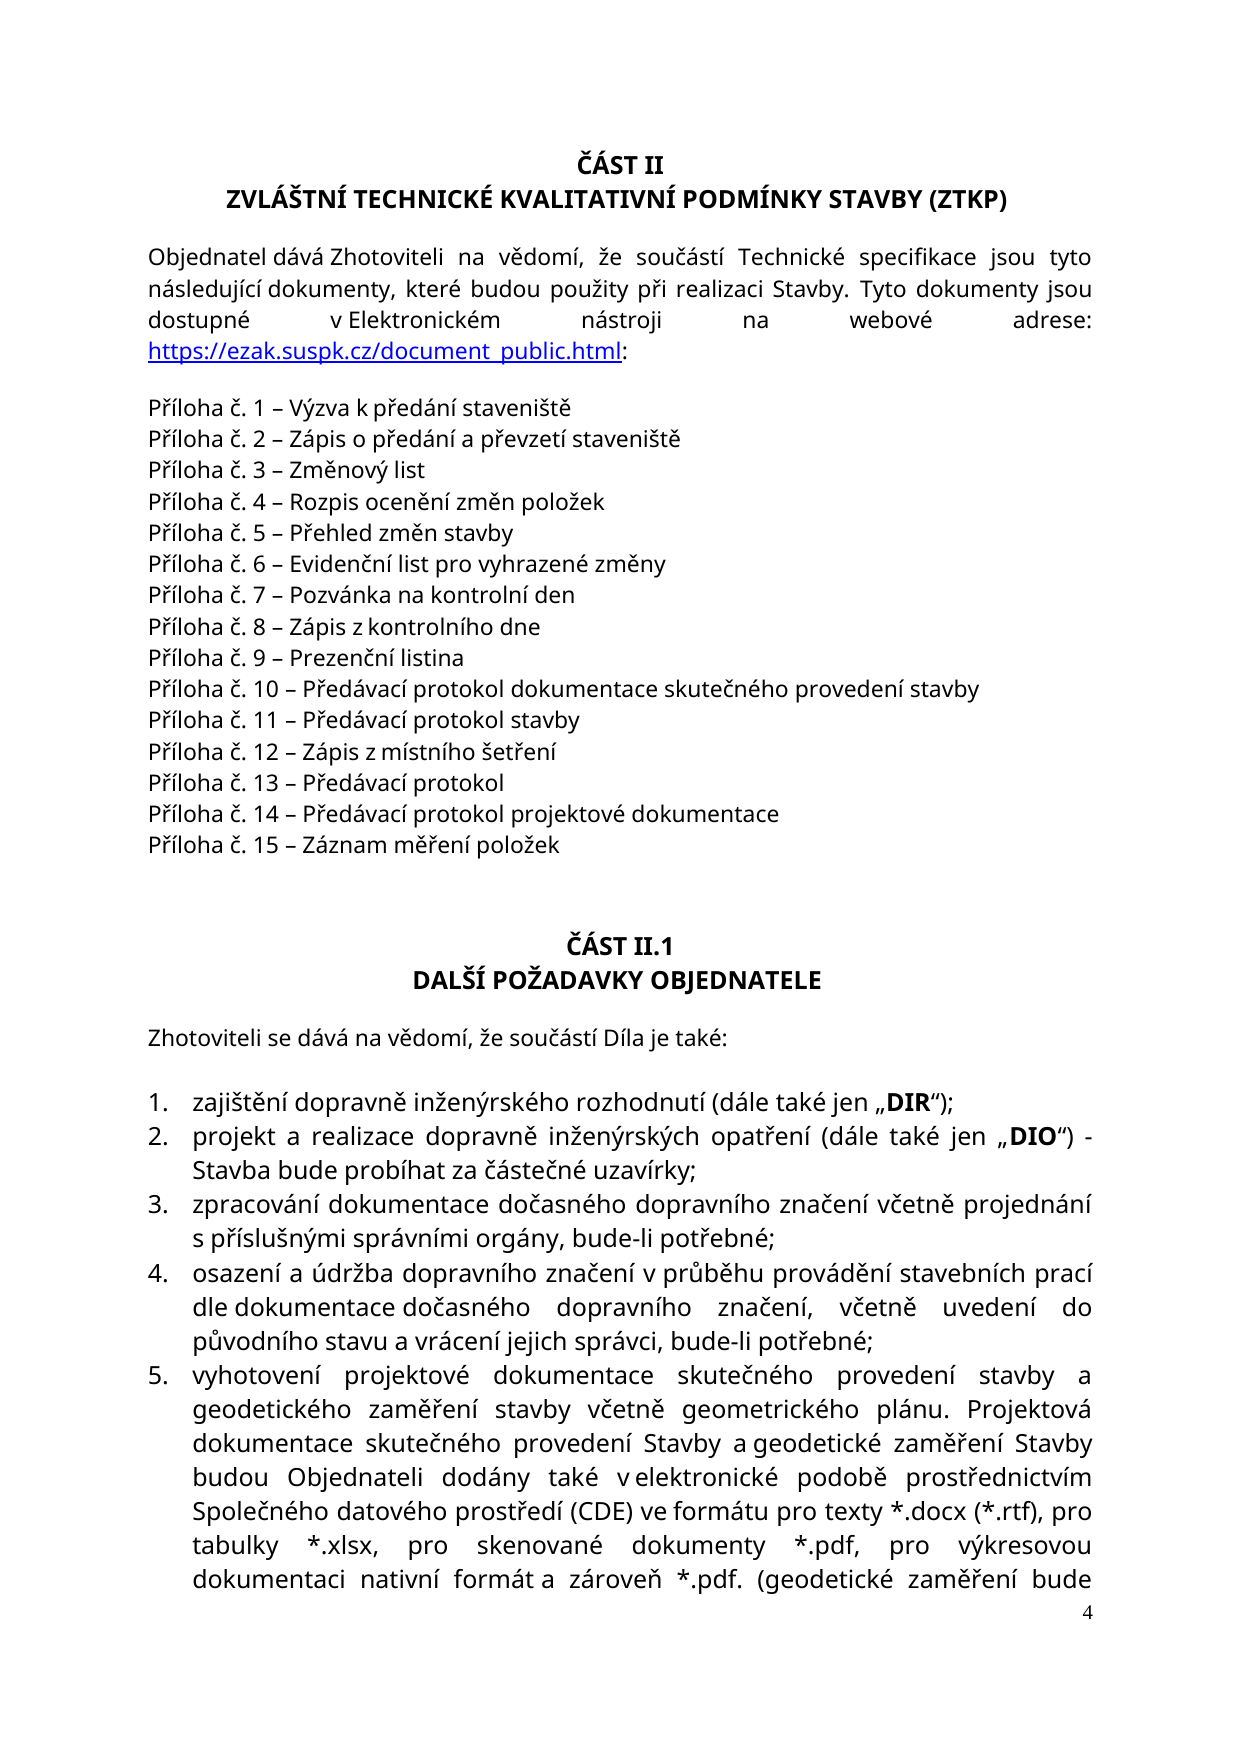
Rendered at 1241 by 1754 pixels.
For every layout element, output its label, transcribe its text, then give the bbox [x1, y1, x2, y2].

text Příloha č. 11 – Předávací protokol stavby [148, 704, 1093, 736]
list zpracování dokumentace dočasného dopravního značení včetně projednání s příslušnými správními orgány, bude-li potřebné; [148, 1187, 1093, 1255]
list osazení a údržba dopravního značení v průběhu provádění stavebních prací dle dokumentace dočasného dopravního značení, včetně uvedení do původního stavu a vrácení jejich správci, bude-li potřebné; [148, 1255, 1093, 1357]
text Příloha č. 12 – Zápis z místního šetření [148, 736, 1093, 767]
text Příloha č. 9 – Prezenční listina [148, 642, 1093, 673]
text Příloha č. 14 – Předávací protokol projektové dokumentace [148, 798, 1093, 829]
text Příloha č. 3 – Změnový list [148, 454, 1093, 486]
text Příloha č. 8 – Zápis z kontrolního dne [148, 611, 1093, 642]
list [148, 1357, 1093, 1596]
list zajištění dopravně inženýrského rozhodnutí (dále také jen „DIR“); [148, 1085, 1093, 1119]
text Příloha č. 2 – Zápis o předání a převzetí staveniště [148, 423, 1093, 454]
text Příloha č. 5 – Přehled změn stavby [148, 517, 1093, 548]
text Příloha č. 10 – Předávací protokol dokumentace skutečného provedení stavby [148, 673, 1093, 704]
text Zhotoviteli se dává na vědomí, že součástí Díla je také: [148, 1022, 1093, 1054]
text ČÁST II.1 [148, 929, 1093, 963]
list projekt a realizace dopravně inženýrských opatření (dále také jen „DIO“) - Stavba bude probíhat za částečné uzavírky; [148, 1119, 1093, 1187]
text ZVLÁŠTNÍ TECHNICKÉ KVALITATIVNÍ PODMÍNKY STAVBY (ZTKP) [148, 182, 1093, 216]
text Objednatel dává Zhotoviteli na vědomí, že součástí Technické specifikace jsou tyto následující dokumenty, které budou použity při realizaci Stavby. Tyto dokumenty jsou dostupné v Elektronickém nástroji na webové adrese: https://ezak.suspk.cz/document_public.html: [148, 241, 1093, 366]
text ČÁST II [148, 148, 1093, 182]
text Příloha č. 6 – Evidenční list pro vyhrazené změny [148, 548, 1093, 579]
text Příloha č. 15 – Záznam měření položek [148, 829, 1093, 861]
text DALŠÍ POŽADAVKY OBJEDNATELE [148, 963, 1093, 997]
text Příloha č. 13 – Předávací protokol [148, 767, 1093, 798]
text Příloha č. 1 – Výzva k předání staveniště [148, 392, 1093, 423]
text Příloha č. 4 – Rozpis ocenění změn položek [148, 486, 1093, 517]
text Příloha č. 7 – Pozvánka na kontrolní den [148, 579, 1093, 611]
